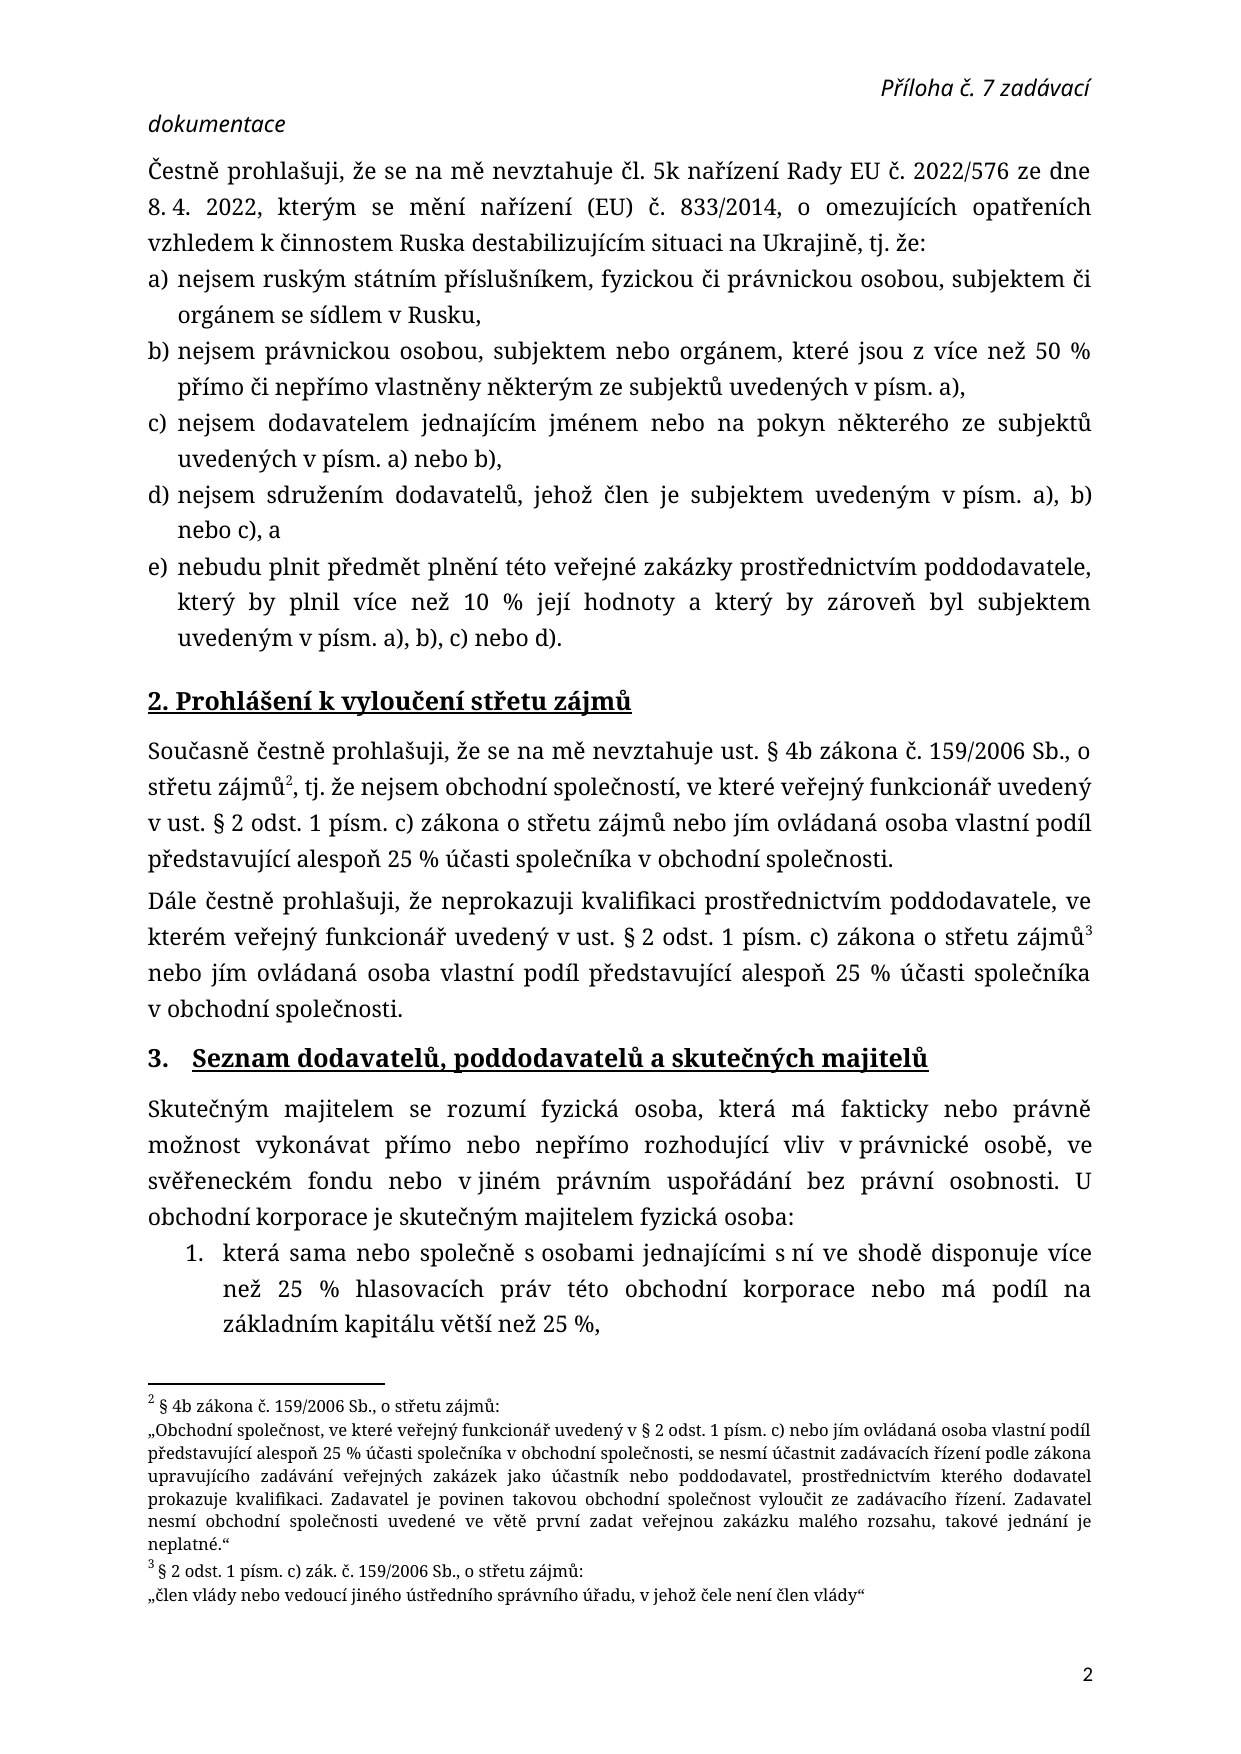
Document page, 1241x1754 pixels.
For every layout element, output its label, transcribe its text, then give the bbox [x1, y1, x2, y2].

list nejsem ruským státním příslušníkem, fyzickou či právnickou osobou, subjektem či orgánem se sídlem v Rusku, [148, 263, 1093, 330]
list nejsem dodavatelem jednajícím jménem nebo na pokyn některého ze subjektů uvedených v písm. a) nebo b), [148, 407, 1093, 474]
list nebudu plnit předmět plnění této veřejné zakázky prostřednictvím poddodavatele, který by plnil více než 10 % její hodnoty a který by zároveň byl subjektem uvedeným v písm. a), b), c) nebo d). [148, 550, 1093, 653]
list Současně čestně prohlašuji, že se na mě nevztahuje ust. § 4b zákona č. 159/2006 Sb., o střetu zájmů, tj. že nejsem obchodní společností, ve které veřejný funkcionář uvedený v ust. § 2 odst. 1 písm. c) zákona o střetu zájmů nebo jím ovládaná osoba vlastní podíl představující alespoň 25 % účasti společníka v obchodní společnosti. [148, 735, 1093, 874]
list Dále čestně prohlašuji, že neprokazuji kvalifikaci prostřednictvím poddodavatele, ve kterém veřejný funkcionář uvedený v ust. § 2 odst. 1 písm. c) zákona o střetu zájmů nebo jím ovládaná osoba vlastní podíl představující alespoň 25 % účasti společníka v obchodní společnosti. [148, 885, 1093, 1024]
subtitle 3. Seznam dodavatelů, poddodavatelů a skutečných majitelů [148, 1041, 1093, 1075]
list nejsem právnickou osobou, subjektem nebo orgánem, které jsou z více než 50 % přímo či nepřímo vlastněny některým ze subjektů uvedených v písm. a), [148, 335, 1093, 402]
subtitle 2. Prohlášení k vyloučení střetu zájmů [148, 683, 1093, 717]
list která sama nebo společně s osobami jednajícími s ní ve shodě disponuje více než 25 % hlasovacích práv této obchodní korporace nebo má podíl na základním kapitálu větší než 25 %, [185, 1237, 1093, 1340]
text Čestně prohlašuji, že se na mě nevztahuje čl. 5k nařízení Rady EU č. 2022/576 ze dne 8. 4. 2022, kterým se mění nařízení (EU) č. 833/2014, o omezujících opatřeních vzhledem k činnostem Ruska destabilizujícím situaci na Ukrajině, tj. že: [148, 155, 1093, 258]
list Skutečným majitelem se rozumí fyzická osoba, která má fakticky nebo právně možnost vykonávat přímo nebo nepřímo rozhodující vliv v právnické osobě, ve svěřeneckém fondu nebo v jiném právním uspořádání bez právní osobnosti. U obchodní korporace je skutečným majitelem fyzická osoba: [148, 1093, 1093, 1232]
list nejsem sdružením dodavatelů, jehož člen je subjektem uvedeným v písm. a), b) nebo c), a [148, 478, 1093, 546]
